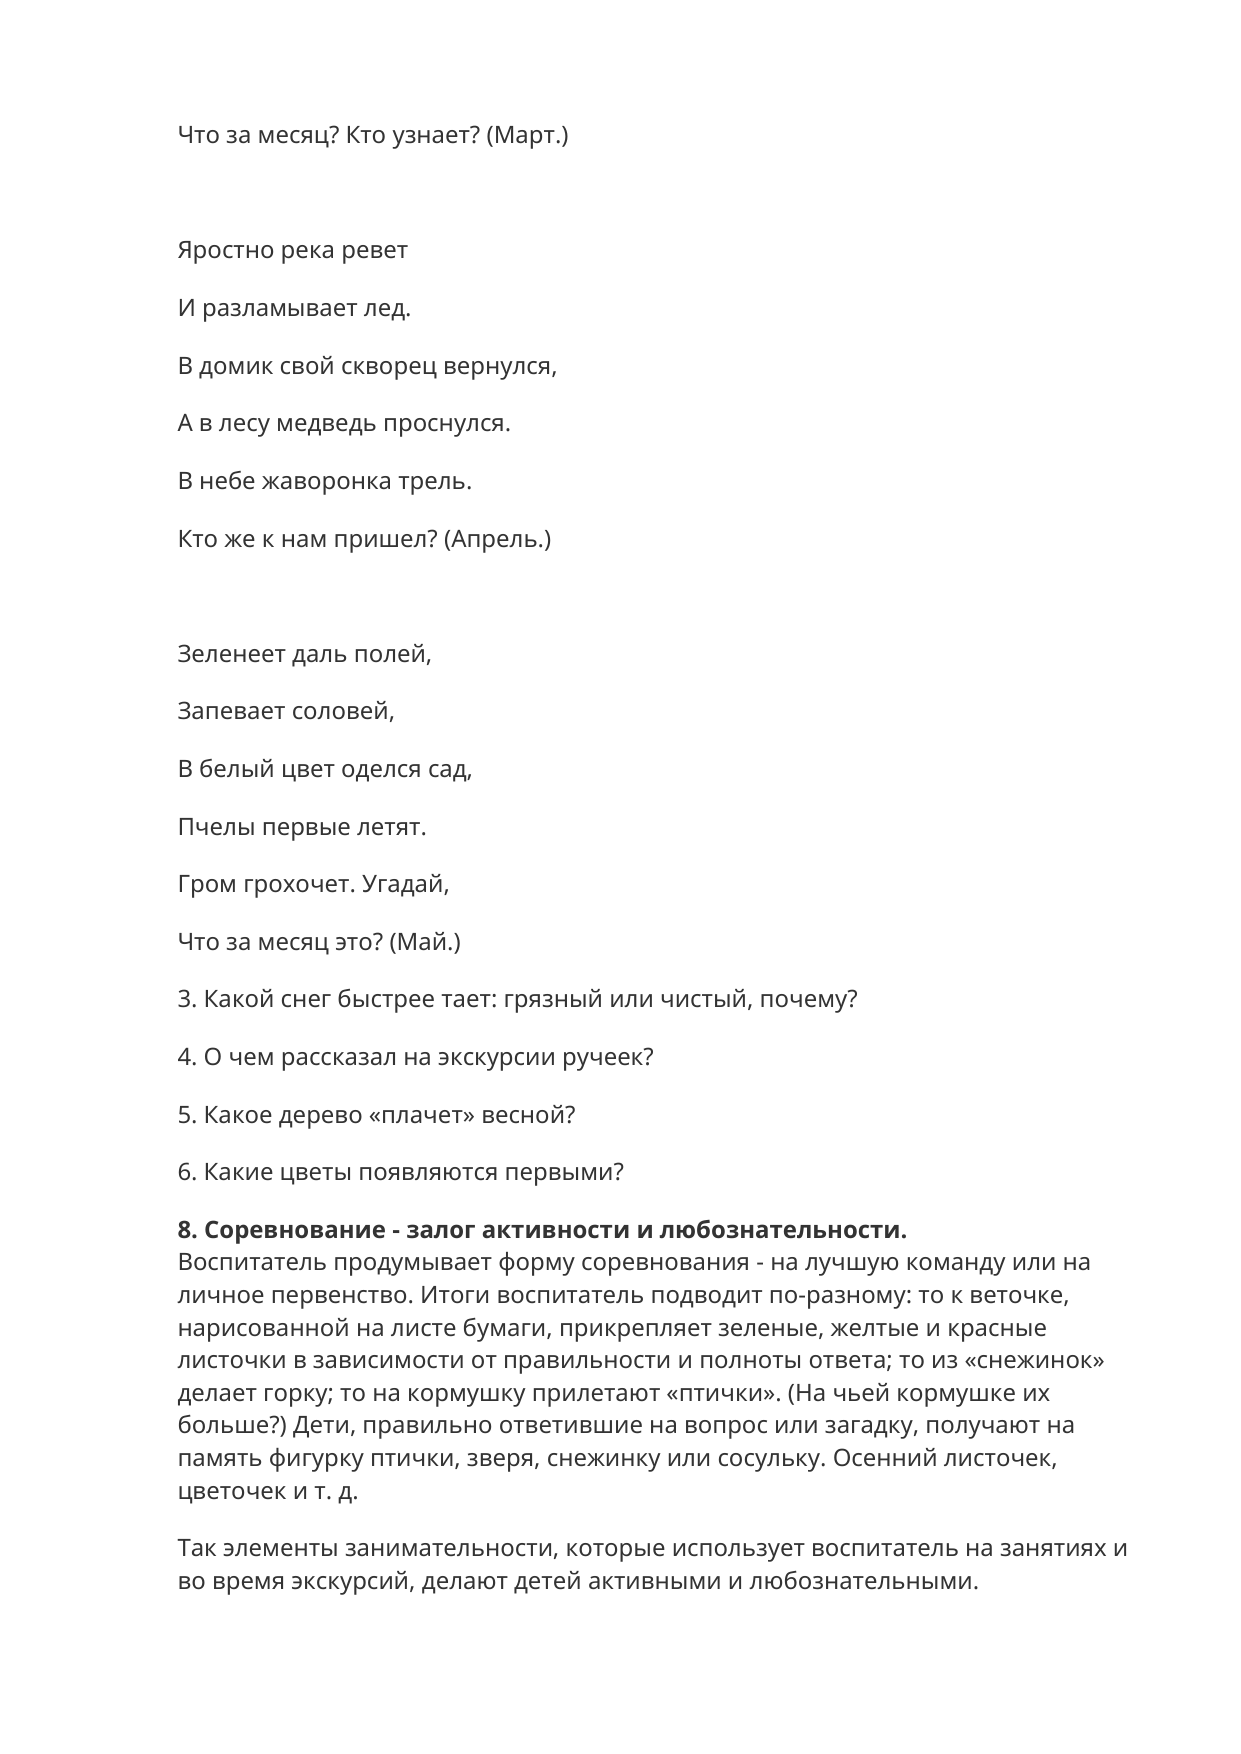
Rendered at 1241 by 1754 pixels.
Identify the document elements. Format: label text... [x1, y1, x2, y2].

text В небе жаворонка трель. [177, 464, 1152, 496]
text 3. Какой снег быстрее тает: грязный или чистый, почему? [177, 982, 1152, 1015]
text Так элементы занимательности, которые использует воспитатель на занятиях и во время экскурсий, делают детей активными и любознательными. [177, 1531, 1152, 1596]
text Гром грохочет. Угадай, [177, 867, 1152, 899]
text В домик свой скворец вернулся, [177, 348, 1152, 381]
text В белый цвет оделся сад, [177, 752, 1152, 784]
text Что за месяц это? (Май.) [177, 924, 1152, 957]
text А в лесу медведь проснулся. [177, 406, 1152, 439]
text Воспитатель продумывает форму соревнования - на лучшую команду или на личное первенство. Итоги воспитатель подводит по-разному: то к веточке, нарисованной на листе бумаги, прикрепляет зеленые, желтые и красные листочки в зависимости от правильности и полноты ответа; то из «снежинок» делает горку; то на кормушку прилетают «птички». (На чьей кормушке их больше?) Дети, правильно ответившие на вопрос или загадку, получают на память фигурку птички, зверя, снежинку или сосульку. Осенний листочек, цветочек и т. д. [177, 1245, 1152, 1506]
text Пчелы первые летят. [177, 809, 1152, 842]
text 8. Соревнование - залог активности и любознательности. [177, 1213, 1152, 1245]
text 6. Какие цветы появляются первыми? [177, 1155, 1152, 1188]
text 5. Какое дерево «плачет» весной? [177, 1097, 1152, 1130]
text Зеленеет даль полей, [177, 637, 1152, 669]
text Кто же к нам пришел? (Апрель.) [177, 521, 1152, 554]
text 4. О чем рассказал на экскурсии ручеек? [177, 1040, 1152, 1072]
text И разламывает лед. [177, 291, 1152, 323]
text Запевает соловей, [177, 694, 1152, 727]
text Что за месяц? Кто узнает? (Март.) [177, 118, 1152, 151]
text Яростно река ревет [177, 233, 1152, 266]
